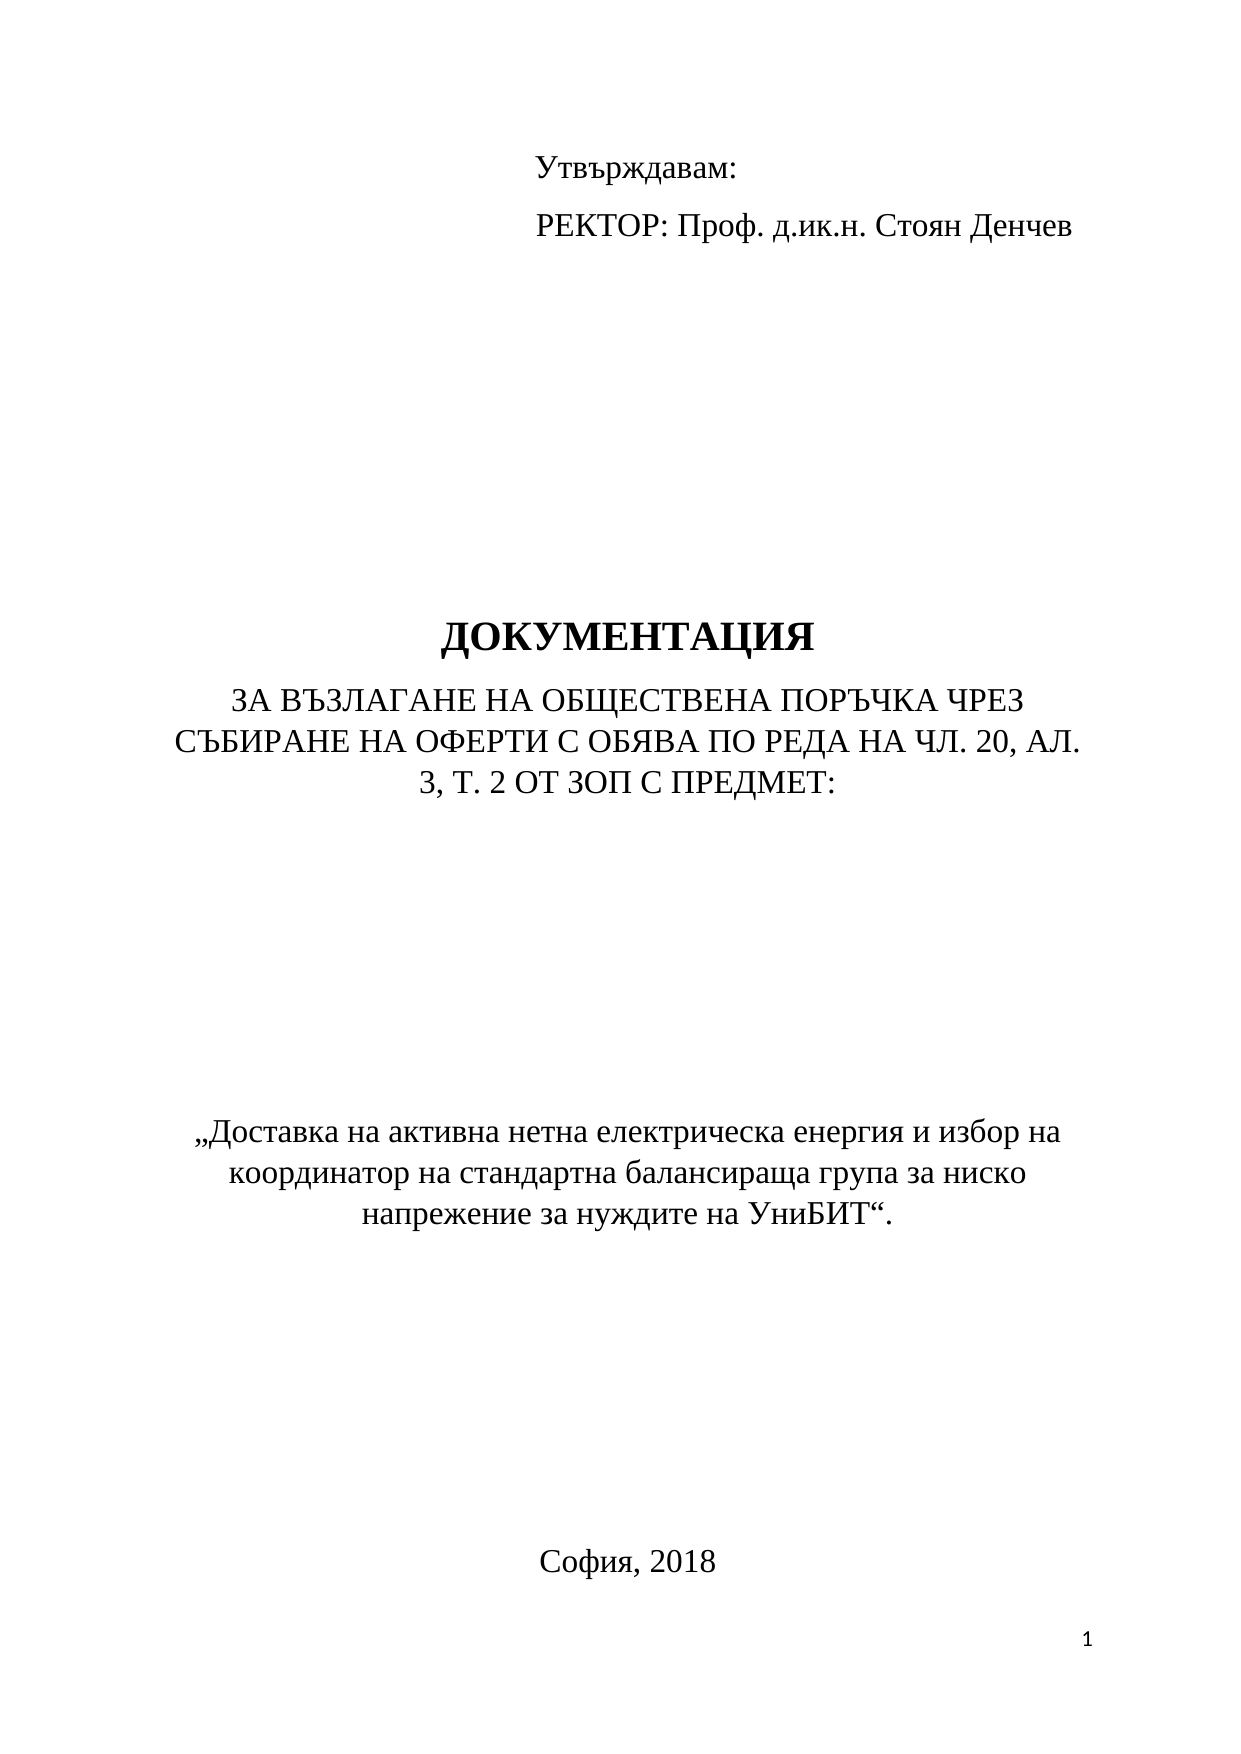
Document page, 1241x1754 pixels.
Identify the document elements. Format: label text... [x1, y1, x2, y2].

text РЕКТОР: Проф. д.ик.н. Стоян Денчев [457, 206, 1093, 244]
text ДОКУМЕНТАЦИЯ [162, 612, 1093, 660]
text „Доставка на активна нетна електрическа енергия и избор на координатор на стандартна балансираща група за ниско напрежение за нуждите на УниБИТ“. [162, 1111, 1093, 1232]
text Утвърждавам: [162, 148, 1093, 186]
text София, 2018 [162, 1542, 1093, 1580]
text ЗА ВЪЗЛАГАНЕ НА ОБЩЕСТВЕНА ПОРЪЧКА ЧРЕЗ СЪБИРАНЕ НА ОФЕРТИ С ОБЯВА ПО РЕДА НА ЧЛ. 20, АЛ. 3, Т. 2 ОТ ЗОП С ПРЕДМЕТ: [162, 680, 1093, 801]
